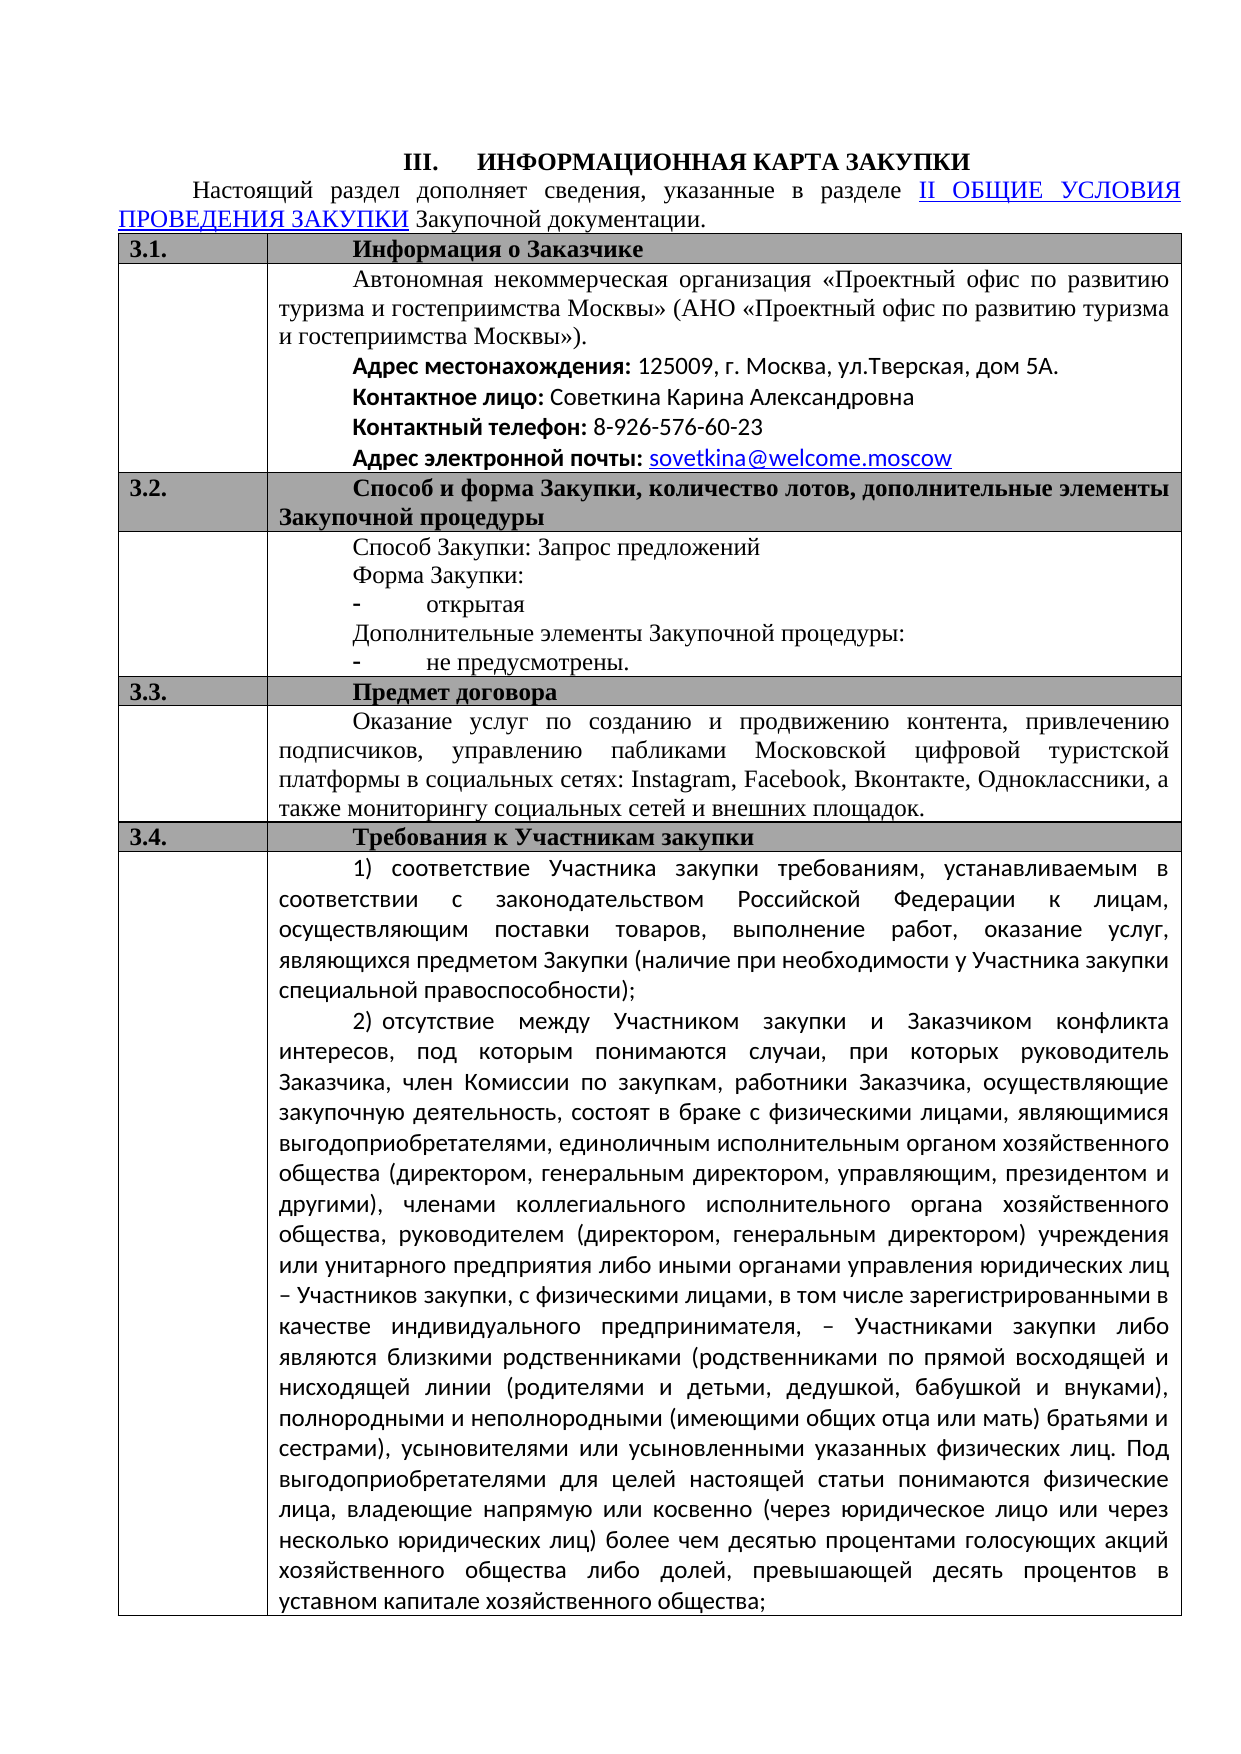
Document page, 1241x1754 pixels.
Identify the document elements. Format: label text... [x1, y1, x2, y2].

table_header 3.1. [119, 234, 267, 263]
table_cell [119, 264, 267, 472]
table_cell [268, 852, 1181, 1615]
table_cell [119, 532, 267, 676]
table_cell Способ Закупки: Запрос предложений Форма Закупки: открытая Дополнительные элементы Закупочной процедуры: не предусмотрены. [268, 532, 1181, 676]
table_cell Автономная некоммерческая организация «Проектный офис по развитию туризма и гостеприимства Москвы» (АНО «Проектный офис по развитию туризма и гостеприимства Москвы»). Адрес местонахождения: 125009, г. Москва, ул.Тверская, дом 5А. Контактное лицо: Советкина Карина Александровна Контактный телефон: 8-926-576-60-23 Адрес электронной почты: sovetkina@welcome.moscow [268, 264, 1181, 472]
table_cell Предмет договора [268, 677, 1181, 705]
table_cell Оказание услуг по созданию и продвижению контента, привлечению подписчиков, управлению пабликами Московской цифровой туристской платформы в социальных сетях: Instagram, Facebook, Вконтакте, Одноклассники, а также мониторингу социальных сетей и внешних площадок. [268, 706, 1181, 821]
table_cell 3.2. [119, 473, 267, 531]
text Настоящий раздел дополняет сведения, указанные в разделе II ОБЩИЕ УСЛОВИЯ ПРОВЕДЕНИЯ ЗАКУПКИ Закупочной документации. [118, 176, 1181, 233]
table_cell [119, 706, 267, 821]
table_cell Требования к Участникам закупки [268, 823, 1181, 851]
table_header Информация о Заказчике [268, 234, 1181, 263]
table_cell 3.4. [119, 823, 267, 851]
text III. ИНФОРМАЦИОННАЯ КАРТА ЗАКУПКИ [118, 147, 1181, 176]
table_cell 3.3. [119, 677, 267, 705]
table_cell Способ и форма Закупки, количество лотов, дополнительные элементы Закупочной процедуры [268, 473, 1181, 531]
table_cell [119, 852, 267, 1615]
